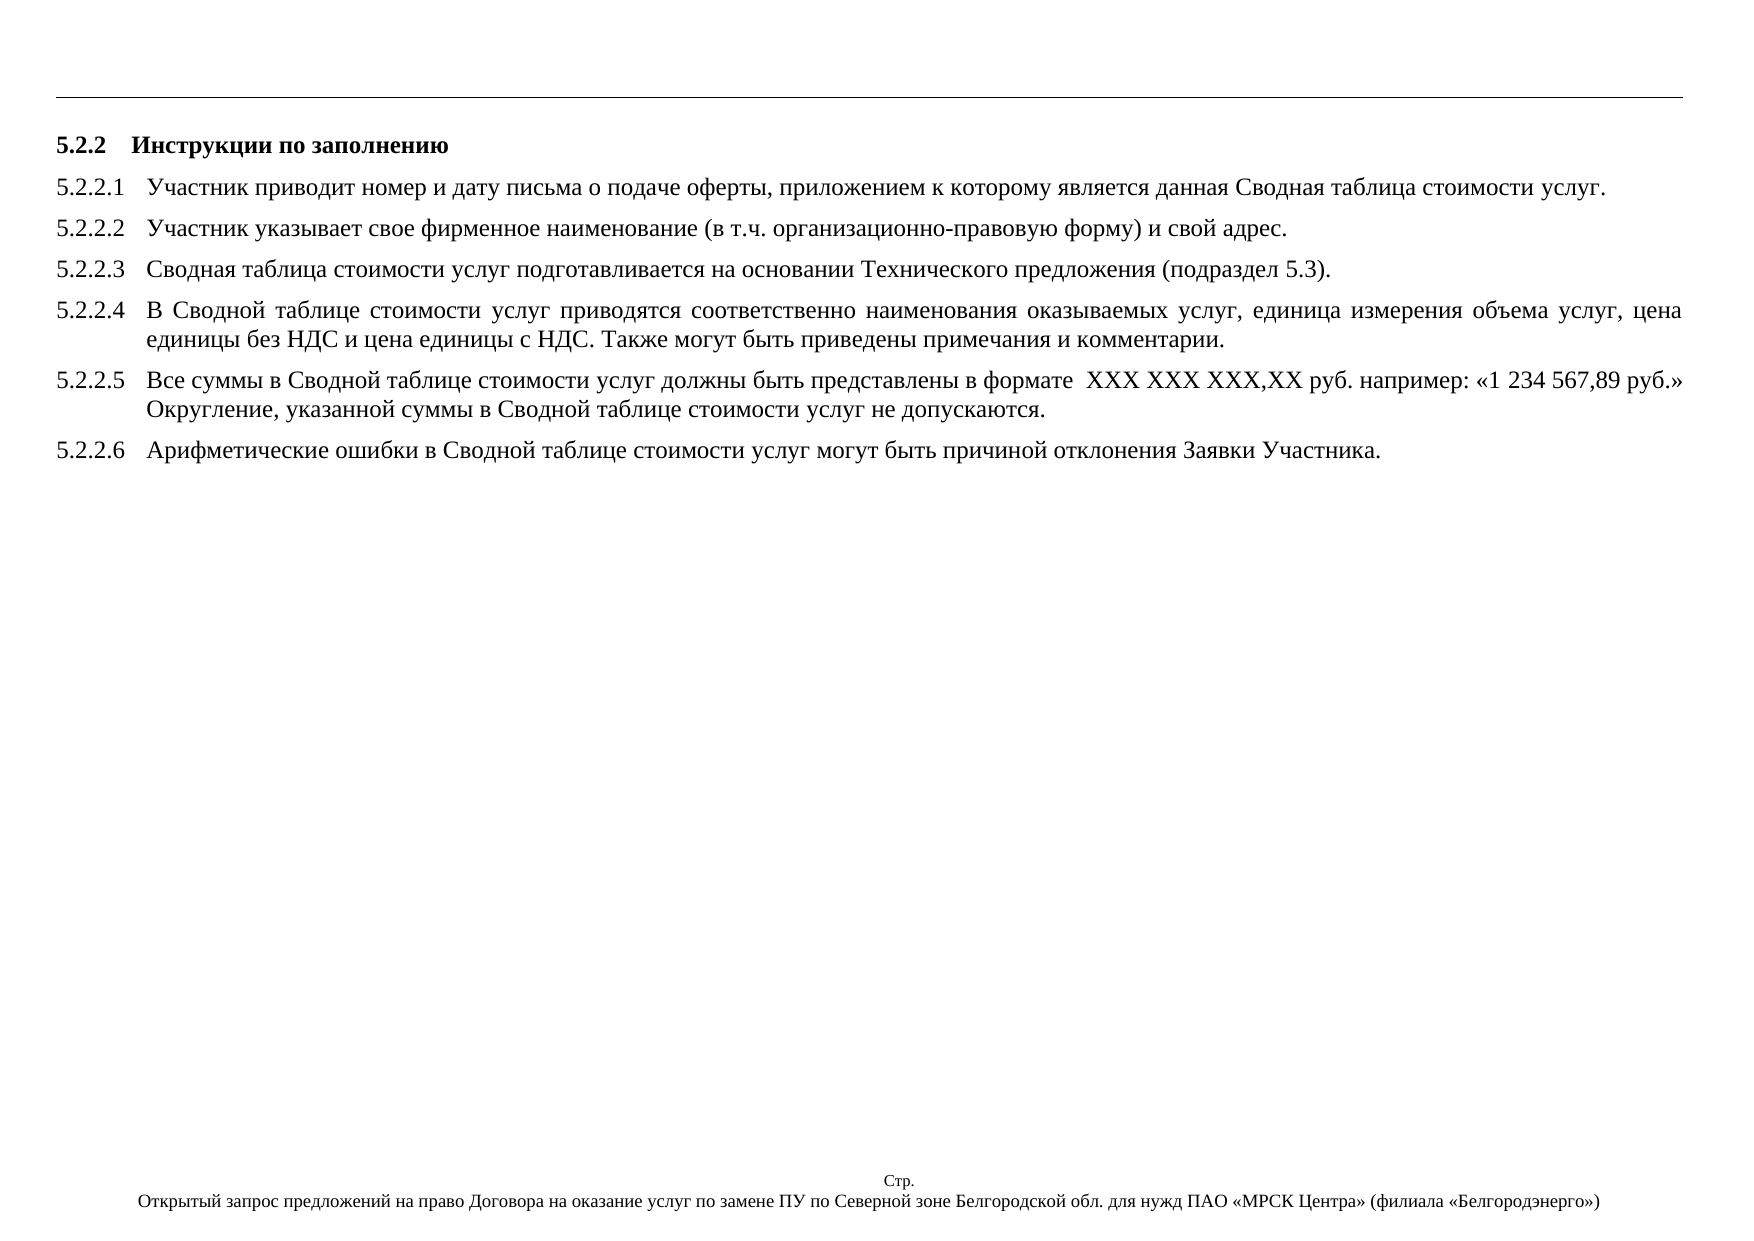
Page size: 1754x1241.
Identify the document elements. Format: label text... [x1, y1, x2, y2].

list Все суммы в Сводной таблице стоимости услуг должны быть представлены в формате XXX XXX XXX,XX руб. например: «1 234 567,89 руб.» Округление, указанной суммы в Сводной таблице стоимости услуг не допускаются. [56, 366, 1683, 423]
list Участник приводит номер и дату письма о подаче оферты, приложением к которому является данная Сводная таблица стоимости услуг. [56, 172, 1683, 201]
list Участник указывает свое фирменное наименование (в т.ч. организационно-правовую форму) и свой адрес. [56, 213, 1683, 242]
list Сводная таблица стоимости услуг подготавливается на основании Технического предложения (подраздел 5.3). [56, 254, 1683, 283]
list Арифметические ошибки в Сводной таблице стоимости услуг могут быть причиной отклонения Заявки Участника. [56, 436, 1683, 464]
list В Сводной таблице стоимости услуг приводятся соответственно наименования оказываемых услуг, единица измерения объема услуг, цена единицы без НДС и цена единицы с НДС. Также могут быть приведены примечания и комментарии. [56, 296, 1683, 353]
subtitle Инструкции по заполнению [56, 131, 1683, 159]
